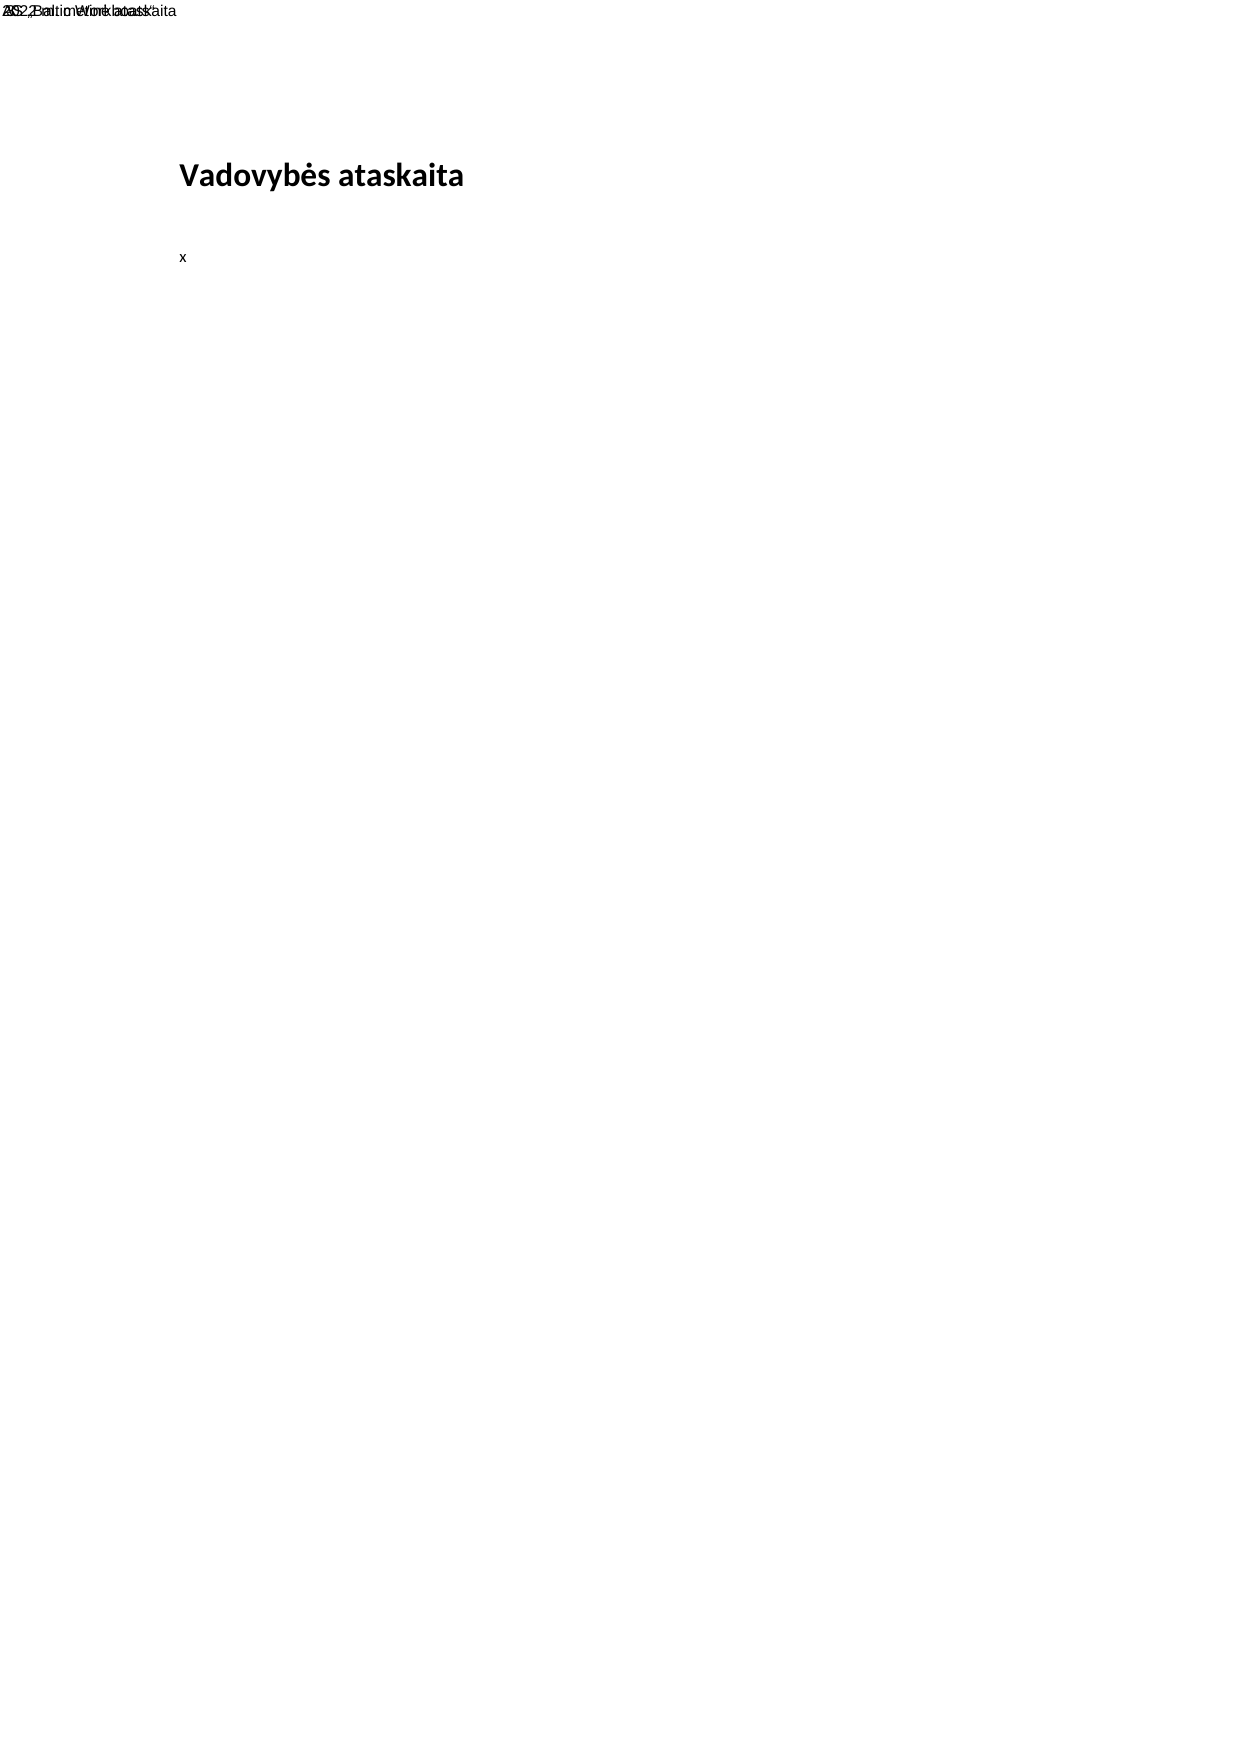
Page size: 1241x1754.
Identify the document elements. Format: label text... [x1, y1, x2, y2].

text x [179, 247, 1194, 267]
text Vadovybės ataskaita [179, 154, 1194, 195]
